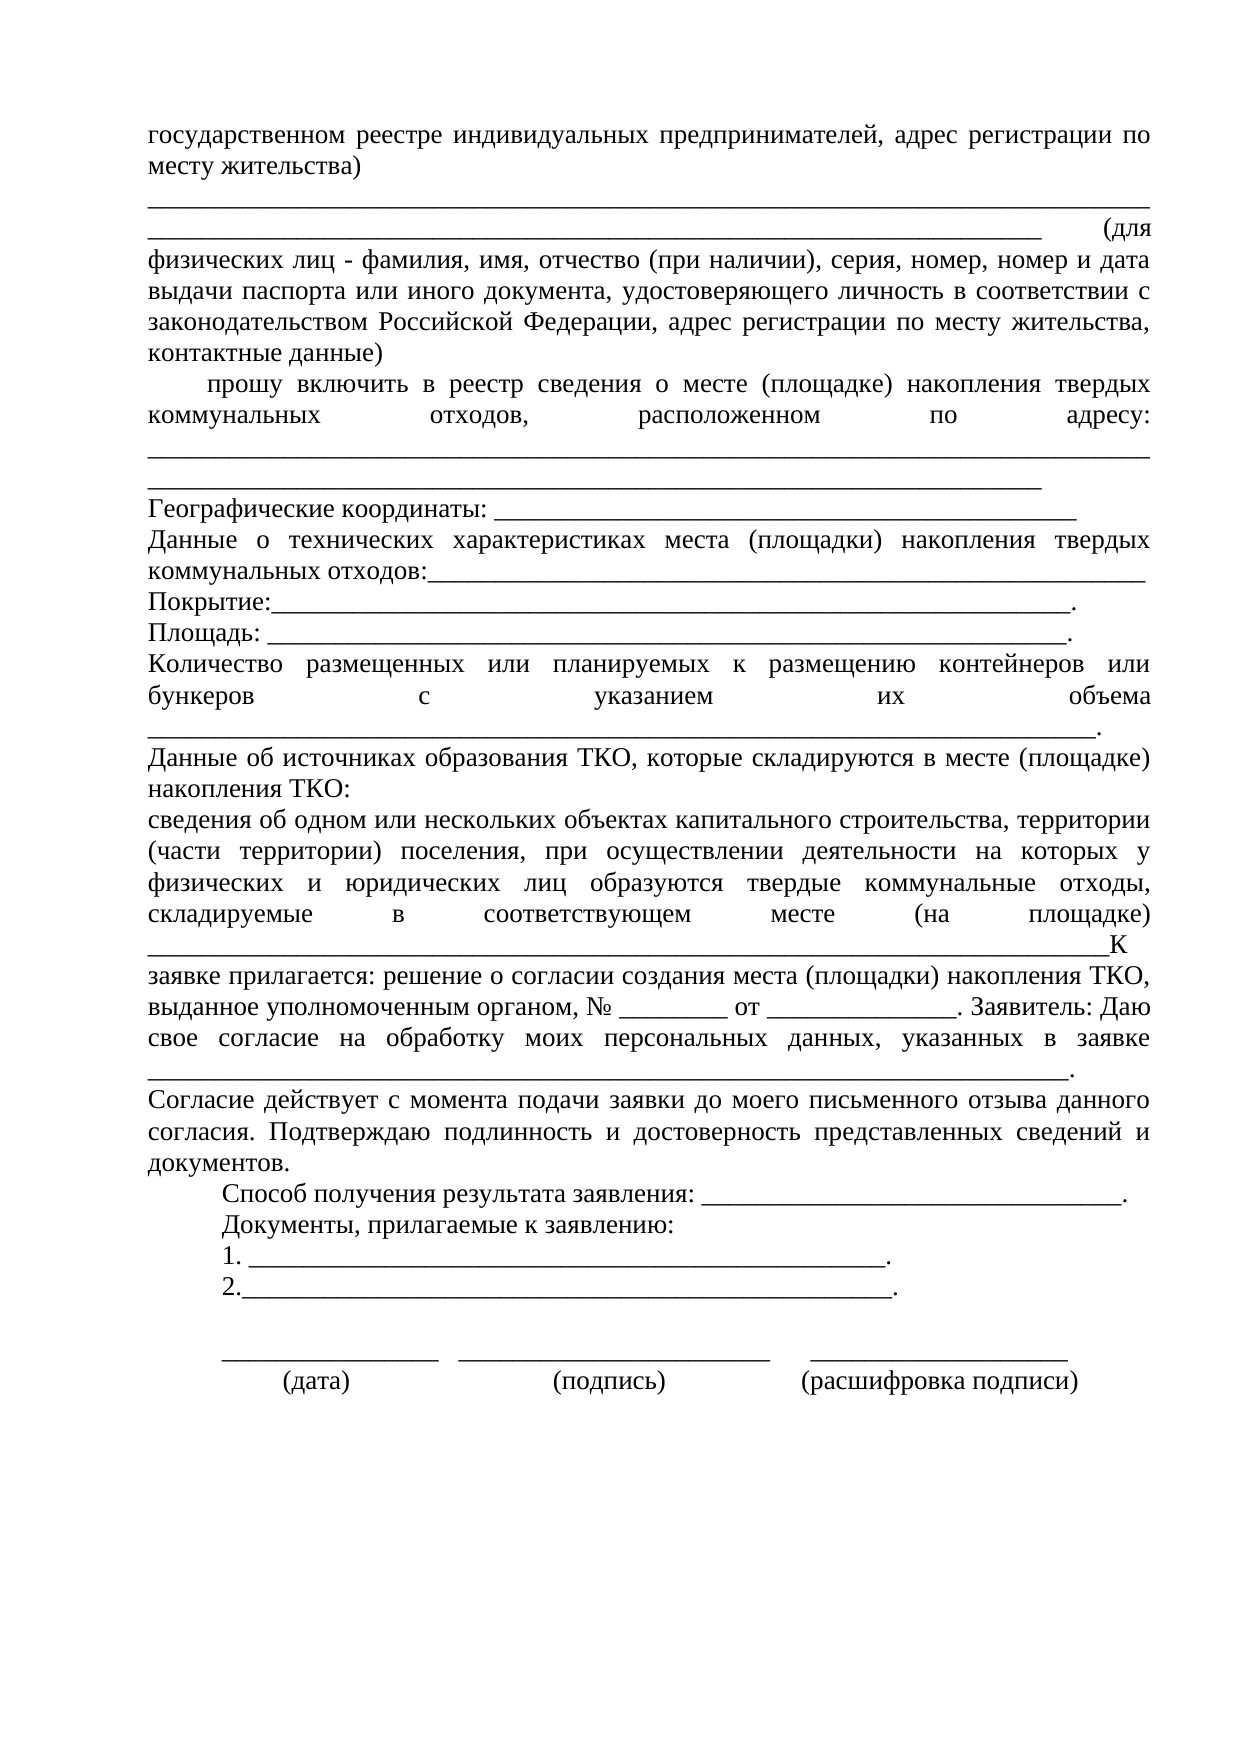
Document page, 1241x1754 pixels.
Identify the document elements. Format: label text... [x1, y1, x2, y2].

text Данные о технических характеристиках места (площадки) накопления твердых коммунальных отходов:_____________________________________________________ [148, 523, 1152, 585]
text прошу включить в реестр сведения о месте (площадке) накопления твердых коммунальных отходов, расположенном по адресу: ____________________________________________________________________________________________________________________________________________ [148, 367, 1152, 492]
text Данные об источниках образования ТКО, которые складируются в месте (площадке) накопления ТКО: [148, 741, 1152, 803]
text ________________ _______________________ ___________________ [148, 1333, 1152, 1364]
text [148, 118, 1152, 180]
text Географические координаты: ___________________________________________ [148, 492, 1152, 523]
text Покрытие:___________________________________________________________. [148, 585, 1152, 616]
text Способ получения результата заявления: _______________________________. [148, 1177, 1152, 1208]
text Документы, прилагаемые к заявлению: [148, 1208, 1152, 1239]
text (дата) (подпись) (расшифровка подписи) [148, 1364, 1152, 1395]
text Количество размещенных или планируемых к размещению контейнеров или бункеров с указанием их объема ______________________________________________________________________. [148, 648, 1152, 741]
text 1. _______________________________________________. [148, 1239, 1152, 1271]
text сведения об одном или нескольких объектах капитального строительства, территории (части территории) поселения, при осуществлении деятельности на которых у физических и юридических лиц образуются твердые коммунальные отходы, складируемые в соответствующем месте (на площадке) _______________________________________________________________________К заявке прилагается: решение о согласии создания места (площадки) накопления ТКО, выданное уполномоченным органом, № ________ от ______________. Заявитель: Даю свое согласие на обработку моих персональных данных, указанных в заявке ____________________________________________________________________. Согласие действует с момента подачи заявки до моего письменного отзыва данного согласия. Подтверждаю подлинность и достоверность представленных сведений и документов. [148, 803, 1152, 1177]
text 2.________________________________________________. [148, 1271, 1152, 1302]
text ____________________________________________________________________________________________________________________________________________ (для физических лиц - фамилия, имя, отчество (при наличии), серия, номер, номер и дата выдачи паспорта или иного документа, удостоверяющего личность в соответствии с законодательством Российской Федерации, адрес регистрации по месту жительства, контактные данные) [148, 180, 1152, 367]
text Площадь: ___________________________________________________________. [148, 616, 1152, 648]
